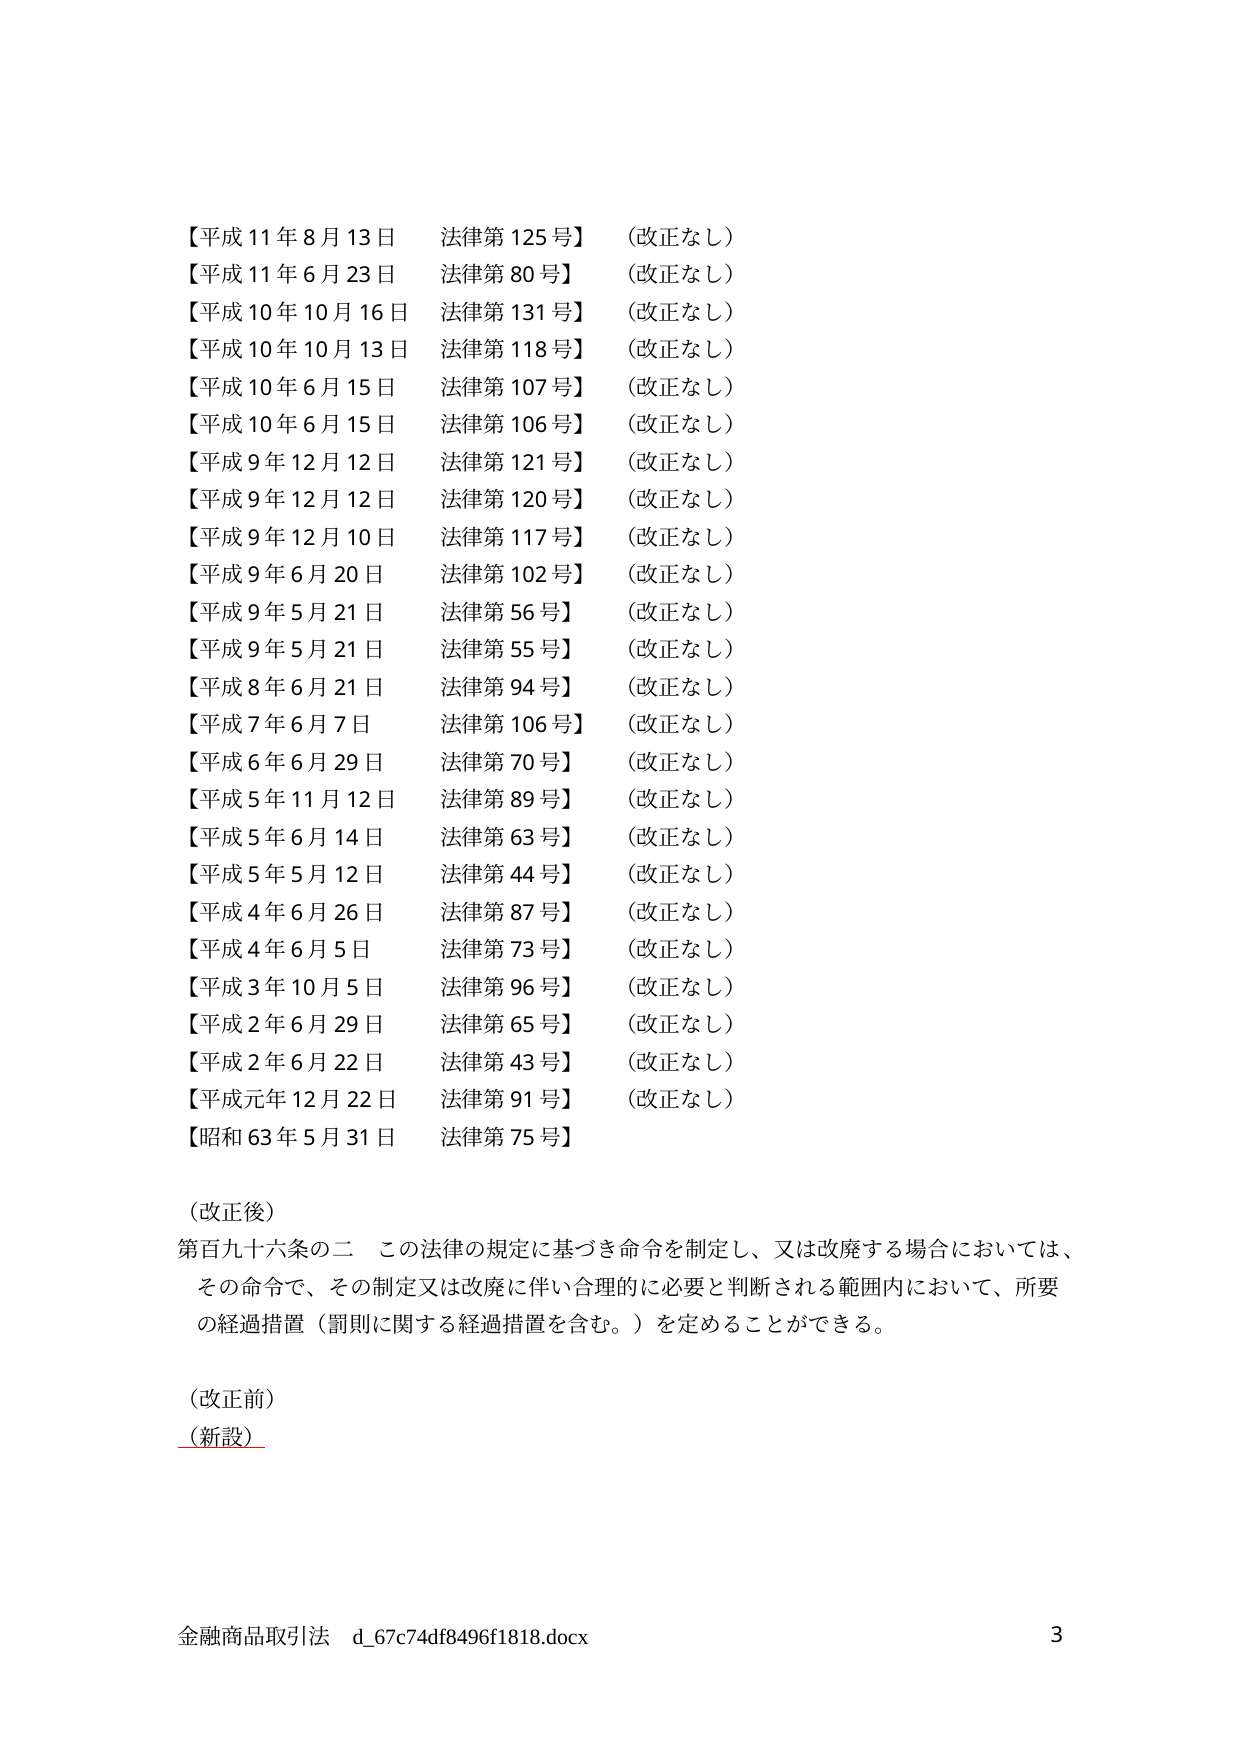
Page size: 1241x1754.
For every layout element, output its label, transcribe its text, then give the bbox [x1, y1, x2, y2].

text 【平成4年6月26日 法律第87号】 （改正なし） [177, 892, 1063, 929]
text 【平成9年5月21日 法律第55号】 （改正なし） [177, 629, 1063, 667]
text 【平成6年6月29日 法律第70号】 （改正なし） [177, 742, 1063, 779]
text 【平成10年6月15日 法律第107号】 （改正なし） [177, 367, 1063, 404]
text 【平成11年6月23日 法律第80号】 （改正なし） [177, 254, 1063, 292]
text 【平成8年6月21日 法律第94号】 （改正なし） [177, 667, 1063, 704]
text （改正前） [177, 1379, 1063, 1417]
text 【平成9年12月12日 法律第120号】 （改正なし） [177, 479, 1063, 517]
text 【平成5年11月12日 法律第89号】 （改正なし） [177, 779, 1063, 817]
text （新設） [177, 1417, 1063, 1454]
text 【平成11年8月13日 法律第125号】 （改正なし） [177, 217, 1063, 254]
text 【平成2年6月22日 法律第43号】 （改正なし） [177, 1042, 1063, 1079]
text 【平成10年10月13日 法律第118号】 （改正なし） [177, 329, 1063, 367]
text 【平成9年12月12日 法律第121号】 （改正なし） [177, 442, 1063, 479]
text 【平成9年12月10日 法律第117号】 （改正なし） [177, 517, 1063, 554]
text 【平成3年10月5日 法律第96号】 （改正なし） [177, 967, 1063, 1004]
text 【平成5年6月14日 法律第63号】 （改正なし） [177, 817, 1063, 854]
text 【平成5年5月12日 法律第44号】 （改正なし） [177, 854, 1063, 892]
text 【平成4年6月5日 法律第73号】 （改正なし） [177, 929, 1063, 967]
text 【平成10年6月15日 法律第106号】 （改正なし） [177, 404, 1063, 442]
text 【昭和63年5月31日 法律第75号】 [177, 1117, 1063, 1154]
text 【平成9年6月20日 法律第102号】 （改正なし） [177, 554, 1063, 592]
text 第百九十六条の二 この法律の規定に基づき命令を制定し、又は改廃する場合においては、その命令で、その制定又は改廃に伴い合理的に必要と判断される範囲内において、所要の経過措置（罰則に関する経過措置を含む。）を定めることができる。 [177, 1229, 1063, 1342]
text 【平成7年6月7日 法律第106号】 （改正なし） [177, 704, 1063, 742]
text 【平成2年6月29日 法律第65号】 （改正なし） [177, 1004, 1063, 1042]
text 【平成元年12月22日 法律第91号】 （改正なし） [177, 1079, 1063, 1117]
text 【平成9年5月21日 法律第56号】 （改正なし） [177, 592, 1063, 629]
text 【平成10年10月16日 法律第131号】 （改正なし） [177, 292, 1063, 329]
text （改正後） [177, 1192, 1063, 1229]
